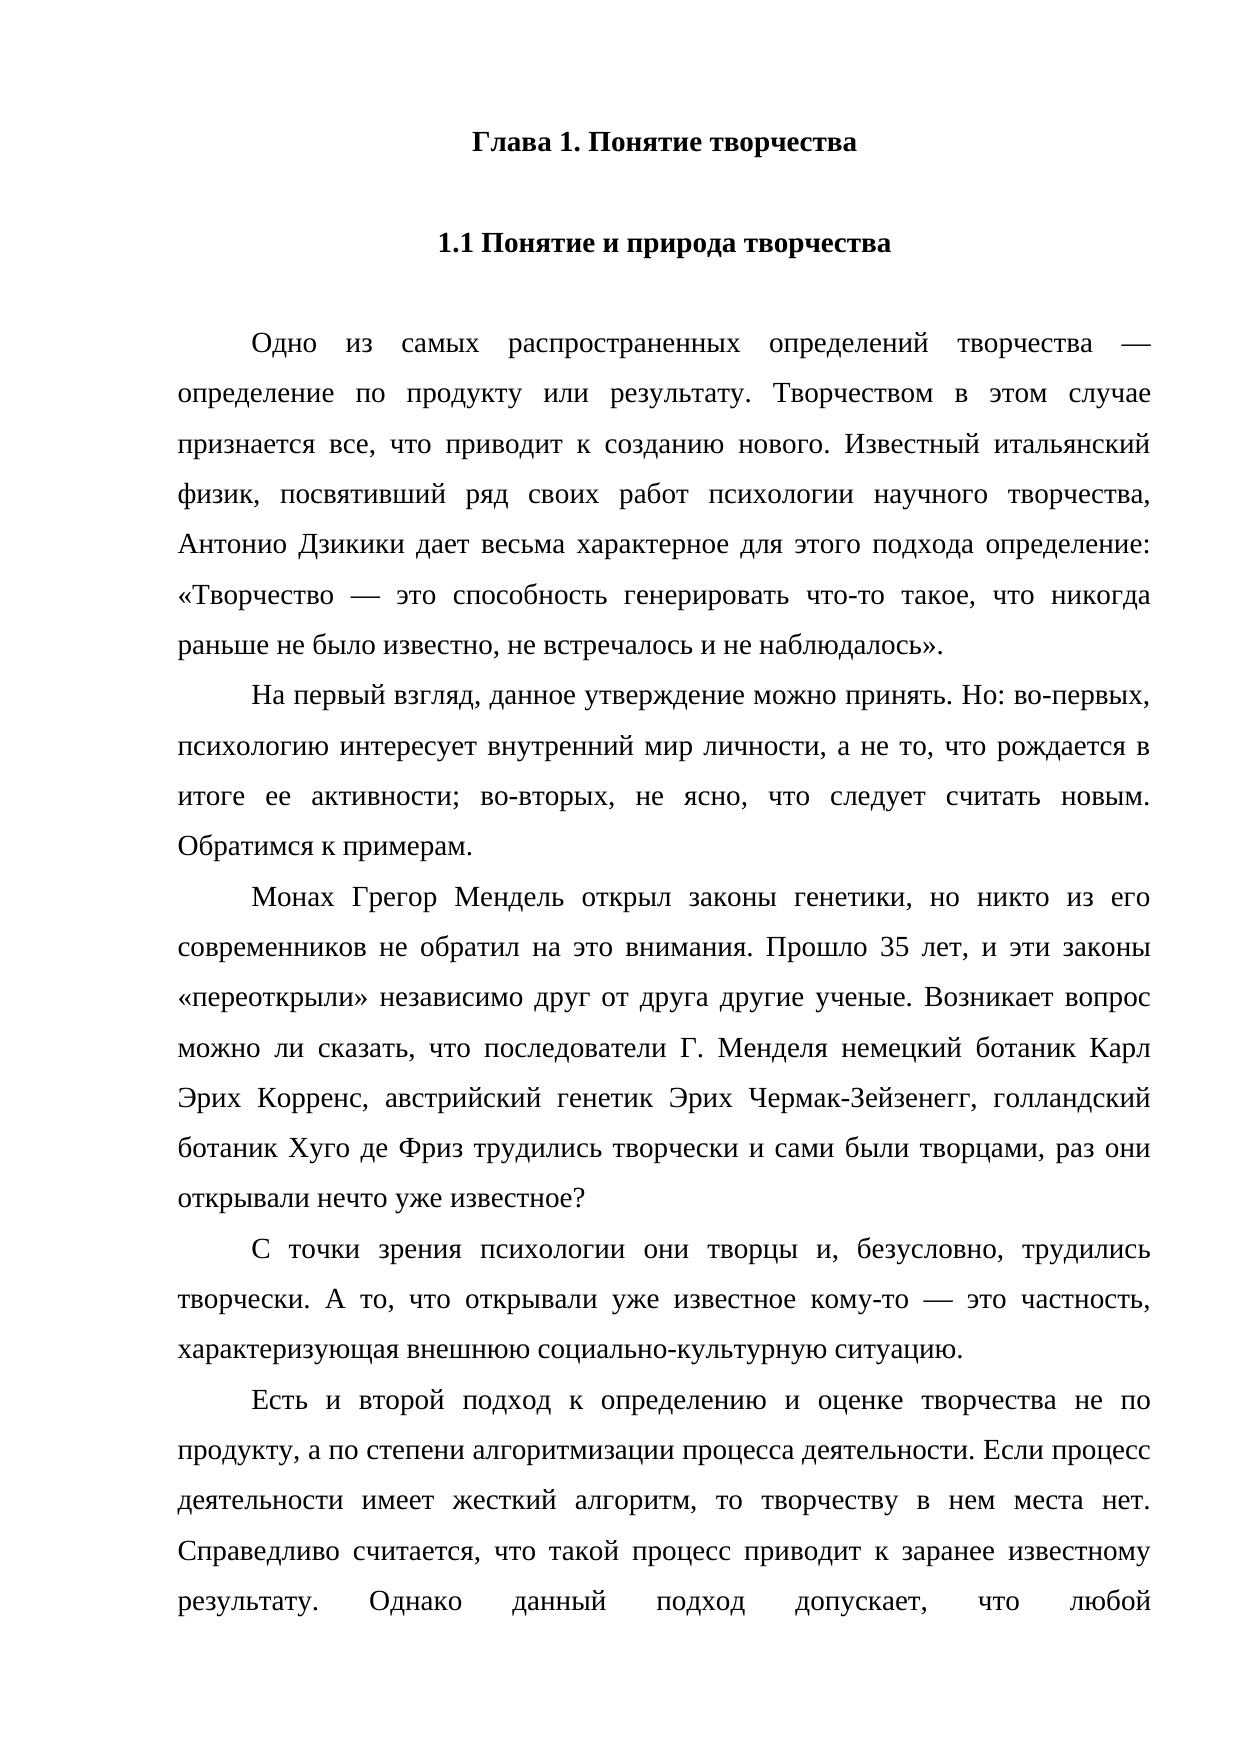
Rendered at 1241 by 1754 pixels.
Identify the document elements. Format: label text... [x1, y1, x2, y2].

text Монах Грегор Мендель открыл законы генетики, но никто из его современников не обратил на это внимания. Прошло 35 лет, и эти законы «переоткрыли» независимо друг от друга другие ученые. Возникает вопрос можно ли сказать, что последователи Г. Менделя немецкий ботаник Карл Эрих Корренс, австрийский генетик Эрих Чермак-Зейзенегг, голландский ботаник Хуго де Фриз трудились творчески и сами были творцами, раз они открывали нечто уже известное? [177, 879, 1152, 1214]
subtitle 1.1 Понятие и природа творчества [177, 225, 1152, 258]
text Одно из самых распространенных определений творчества — определение по продукту или результату. Творчеством в этом случае признается все, что приводит к созданию нового. Известный итальянский физик, посвятивший ряд своих работ психологии научного творчества, Антонио Дзикики дает весьма характерное для этого подхода определение: «Творчество — это способность генерировать что-то такое, что никогда раньше не было известно, не встречалось и не наблюдалось». [177, 325, 1152, 661]
text На первый взгляд, данное утверждение можно принять. Но: во-первых, психологию интересует внутренний мир личности, а не то, что рождается в итоге ее активности; во-вторых, не ясно, что следует считать новым. Обратимся к примерам. [177, 677, 1152, 862]
text С точки зрения психологии они творцы и, безусловно, трудились творчески. А то, что открывали уже известное кому-то — это частность, характеризующая внешнюю социально-культурную ситуацию. [177, 1231, 1152, 1365]
text Глава 1. Понятие творчества [177, 124, 1152, 158]
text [177, 1382, 1152, 1617]
